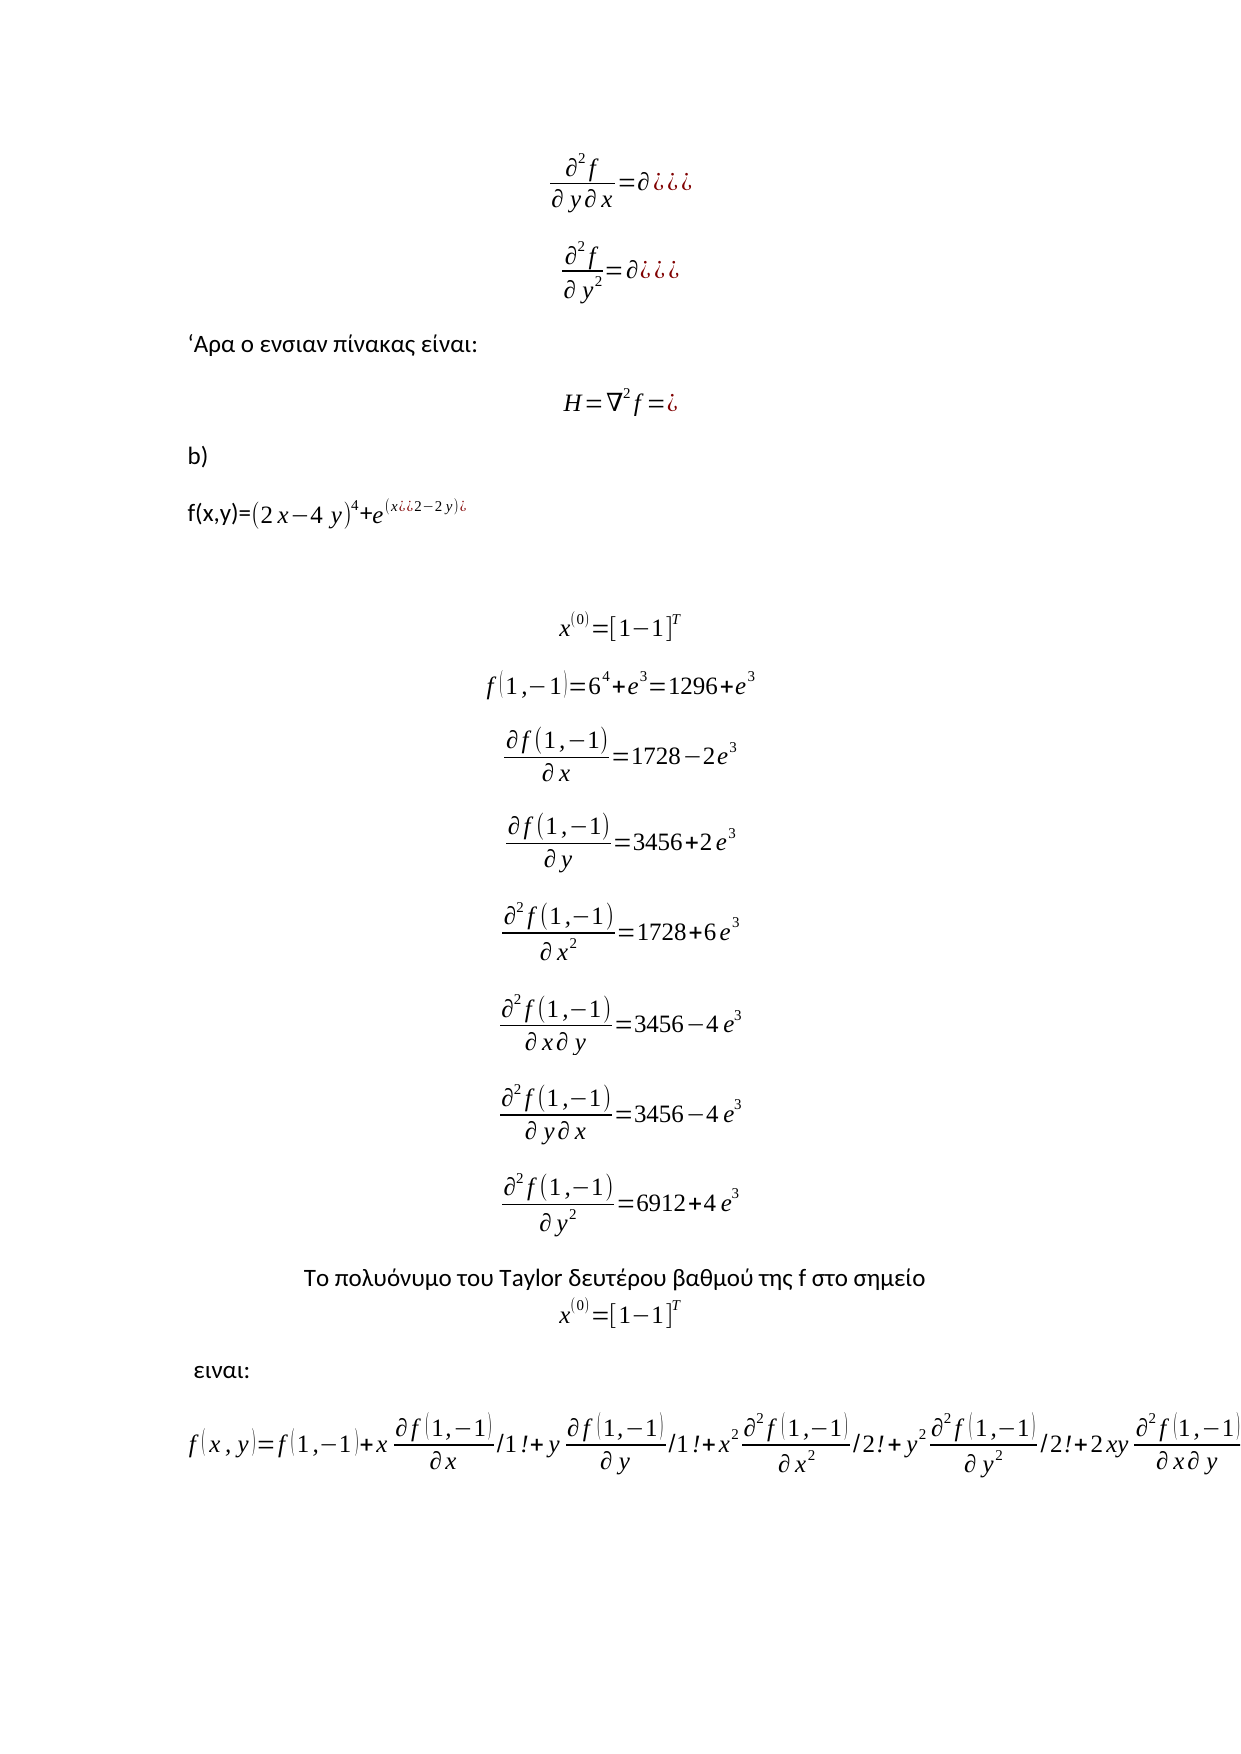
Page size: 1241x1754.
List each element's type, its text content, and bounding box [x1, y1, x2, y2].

text Το πολυόνυμο του Τaylor δευτέρου βαθμού της f στο σημείο [187, 1262, 1053, 1329]
text ‘Αρα ο ενσιαν πίνακας είναι: [187, 328, 1053, 359]
text ειναι: [187, 1354, 1053, 1384]
text f(x,y)=+ [187, 496, 1053, 529]
text b) [187, 441, 1053, 471]
